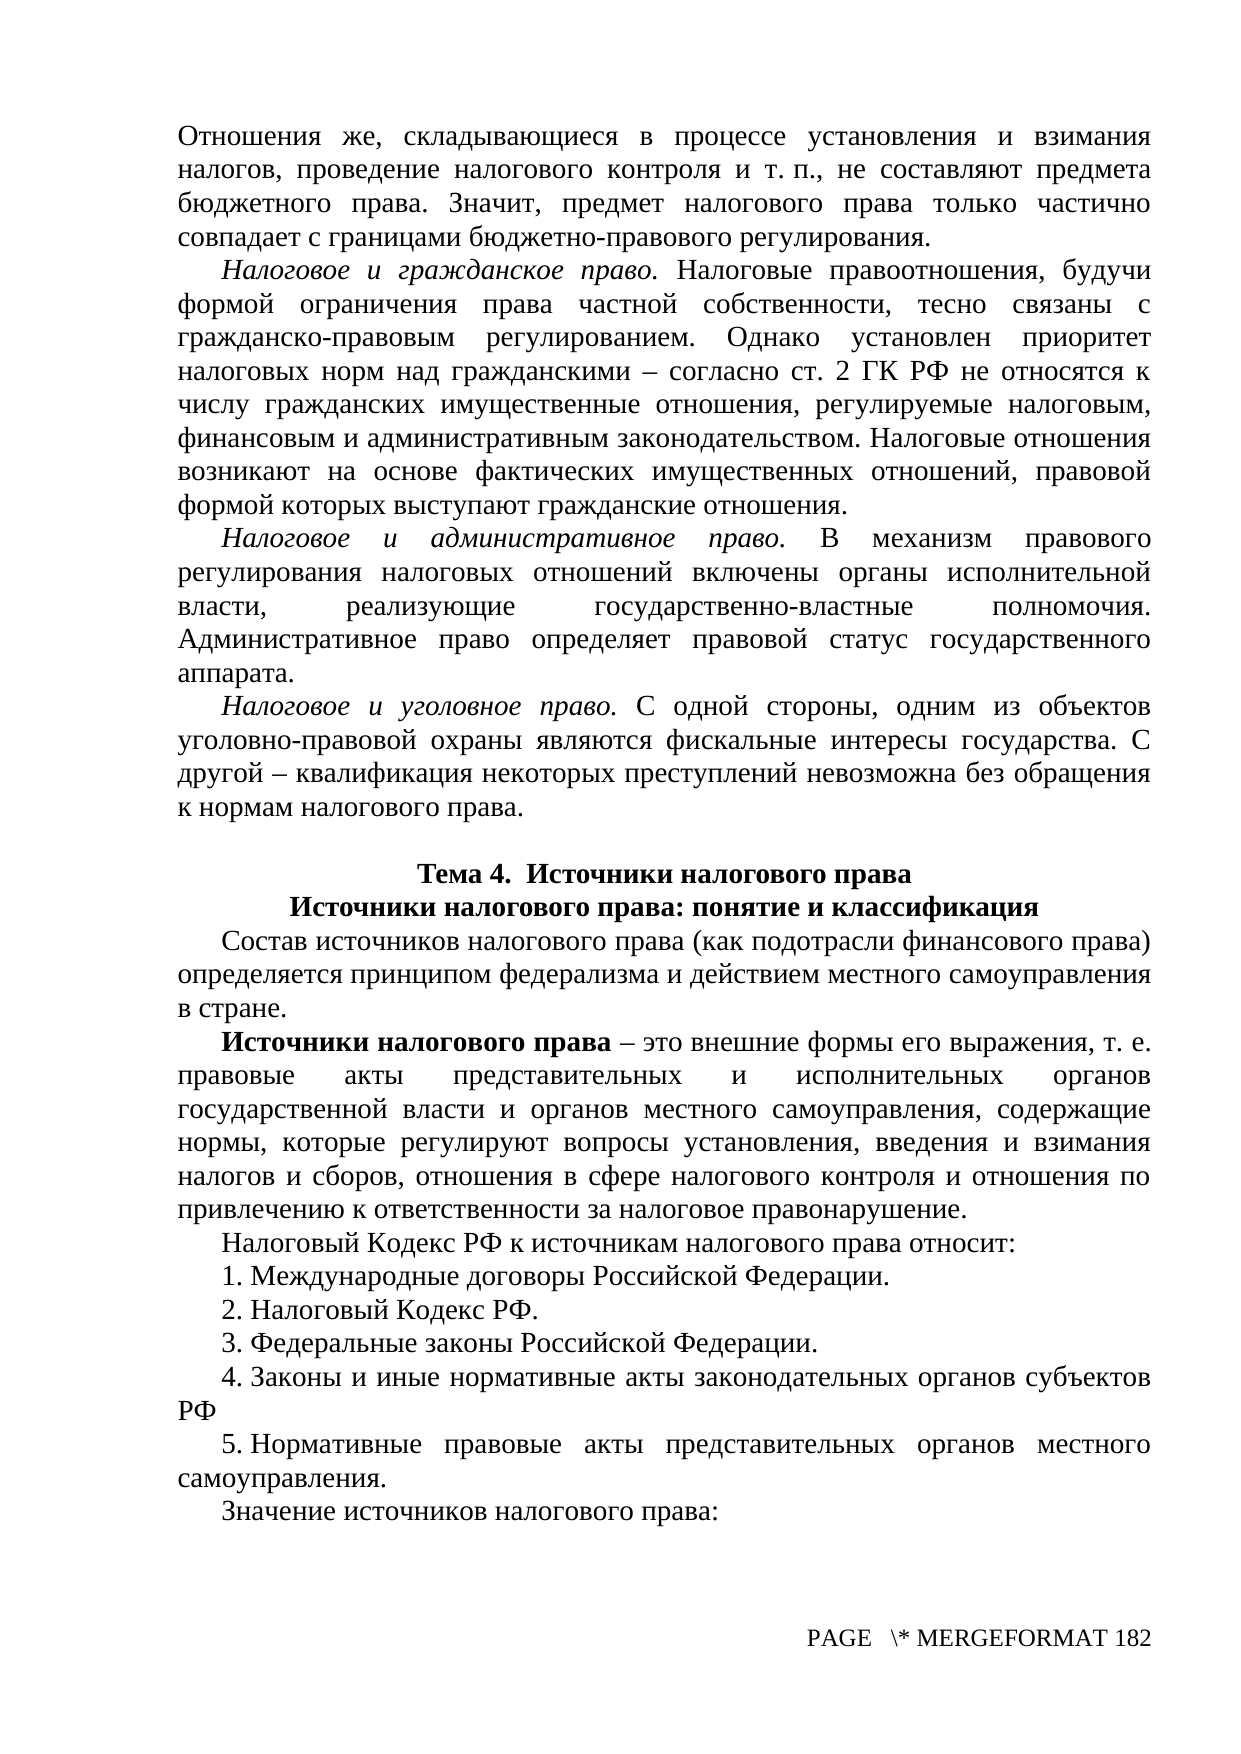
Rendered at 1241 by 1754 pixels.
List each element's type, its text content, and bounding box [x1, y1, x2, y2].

text Налоговое и административное право. В механизм правового регулирования налоговых отношений включены органы исполнительной власти, реализующие государственно-властные полномочия. Административное право определяет правовой статус государственного аппарата. [177, 521, 1152, 688]
text 3. Федеральные законы Российской Федерации. [177, 1326, 1152, 1359]
text 5. Нормативные правовые акты представительных органов местного самоуправления. [177, 1426, 1152, 1493]
text Налоговое и гражданское право. Налоговые правоотношения, будучи формой ограничения права частной собственности, тесно связаны с гражданско-правовым регулированием. Однако установлен приоритет налоговых норм над гражданскими – согласно ст. 2 ГК РФ не относятся к числу гражданских имущественные отношения, регулируемые налоговым, финансовым и административным законодательством. Налоговые отношения возникают на основе фактических имущественных отношений, правовой формой которых выступают гражданские отношения. [177, 252, 1152, 521]
text Значение источников налогового права: [177, 1493, 1152, 1527]
text Тема 4. Источники налогового права [177, 856, 1152, 889]
text Состав источников налогового права (как подотрасли финансового права) определяется принципом федерализма и действием местного самоуправления в стране. [177, 923, 1152, 1024]
text 4. Законы и иные нормативные акты законодательных органов субъектов РФ [177, 1359, 1152, 1426]
text 2. Налоговый Кодекс РФ. [177, 1292, 1152, 1326]
text Источники налогового права: понятие и классификация [177, 889, 1152, 923]
text Налоговый Кодекс РФ к источникам налогового права относит: [177, 1225, 1152, 1258]
text Источники налогового права – это внешние формы его выражения, т. е. правовые акты представительных и исполнительных органов государственной власти и органов местного самоуправления, содержащие нормы, которые регулируют вопросы установления, введения и взимания налогов и сборов, отношения в сфере налогового контроля и отношения по привлечению к ответственности за налоговое правонарушение. [177, 1024, 1152, 1225]
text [177, 118, 1152, 252]
text Налоговое и уголовное право. С одной стороны, одним из объектов уголовно-правовой охраны являются фискальные интересы государства. С другой – квалификация некоторых преступлений невозможна без обращения к нормам налогового права. [177, 688, 1152, 822]
text 1. Международные договоры Российской Федерации. [177, 1258, 1152, 1292]
